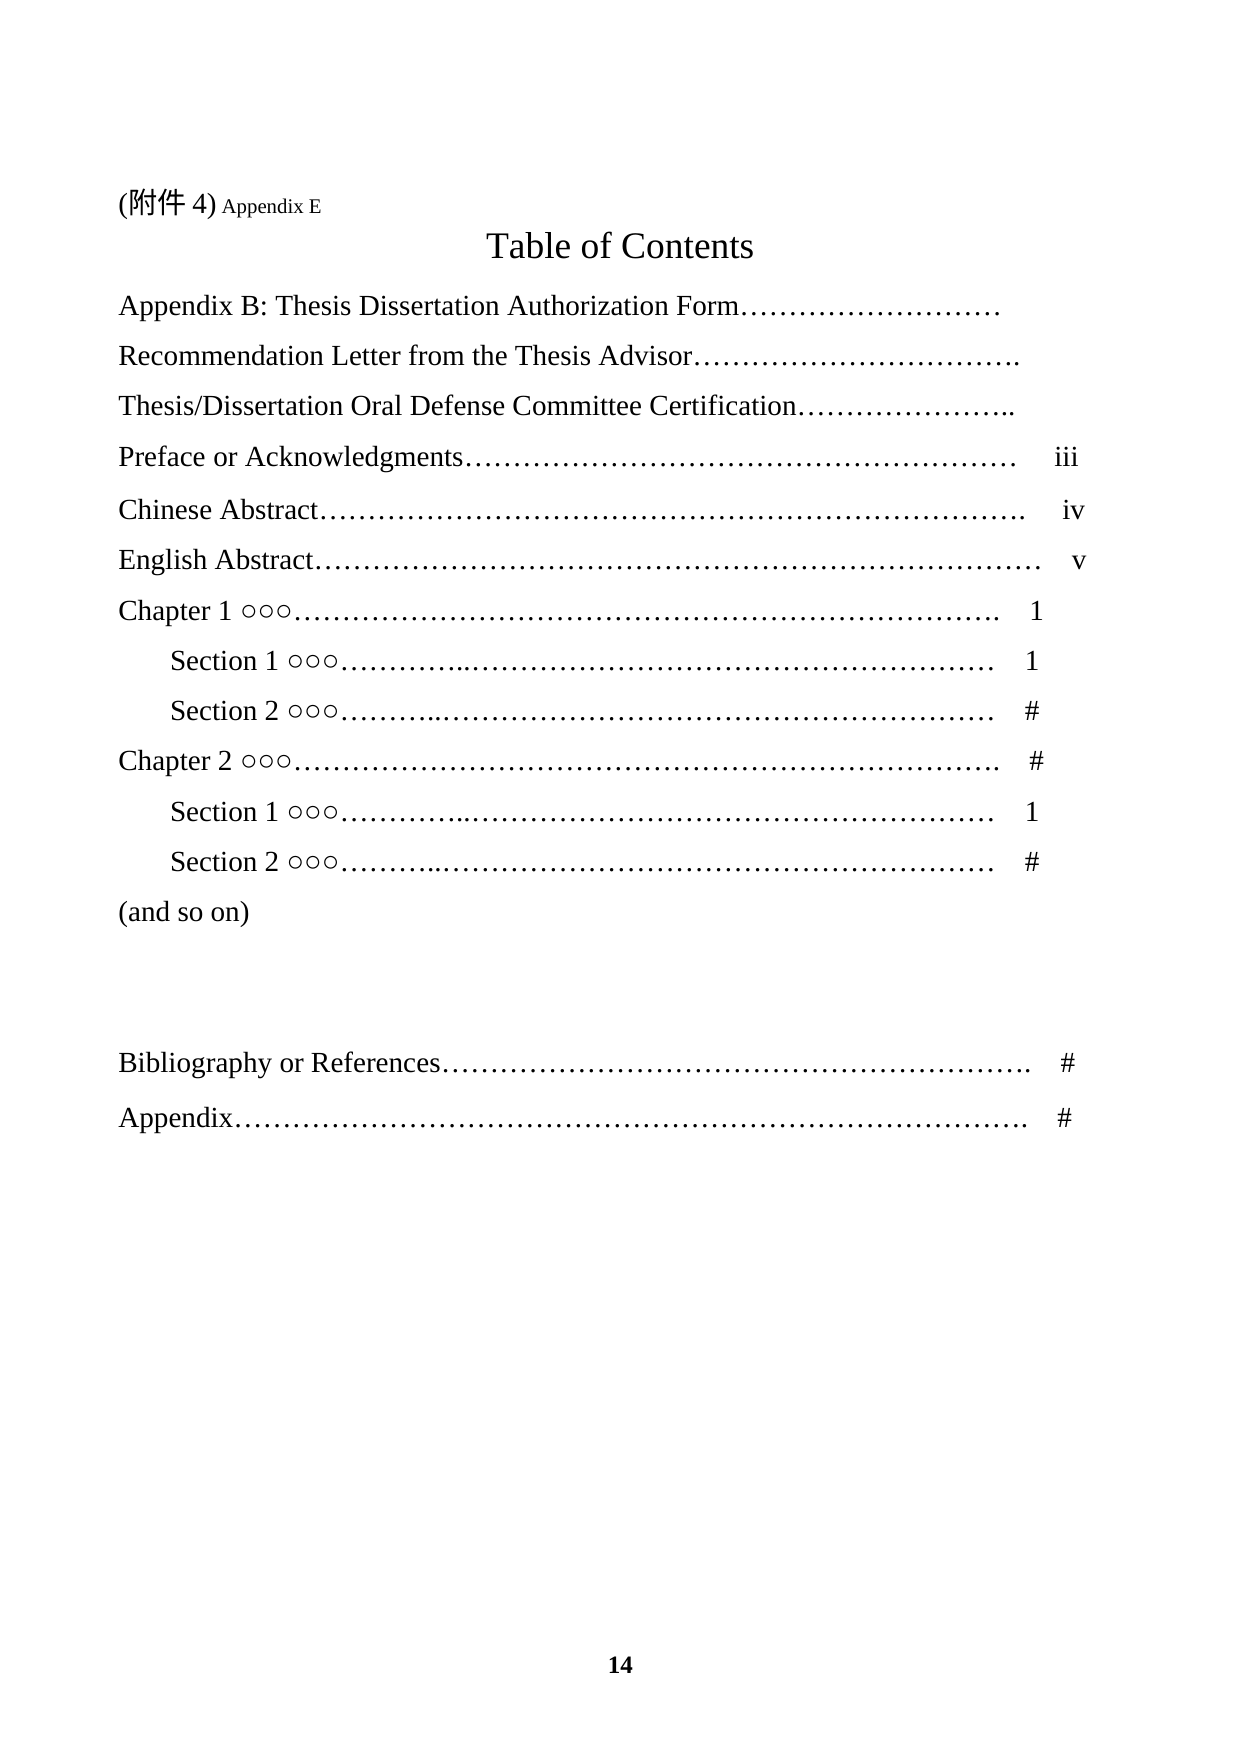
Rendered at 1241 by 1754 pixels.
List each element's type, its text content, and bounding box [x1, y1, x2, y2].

text Table of Contents [118, 223, 1122, 266]
text English Abstract………………………………………………………………… v [118, 542, 1122, 576]
text Section 2 ○○○………..………………………………………………… # [170, 844, 1122, 878]
text Chapter 2 ○○○………………………………………………………………. # [118, 743, 1122, 777]
text Section 1 ○○○…………..……………………………………………… 1 [170, 643, 1122, 676]
text Appendix B: Thesis Dissertation Authorization Form……………………… Recommendation Letter from the Thesis Advisor……………………………. [118, 288, 1122, 372]
text Chinese Abstract………………………………………………………………. iv [118, 492, 1122, 526]
text Section 2 ○○○………..………………………………………………… # [170, 693, 1122, 727]
text (附件4) Appendix E [118, 177, 1122, 223]
text Bibliography or References……………………………………………………. # [118, 1045, 1122, 1079]
text Thesis/Dissertation Oral Defense Committee Certification………………….. [118, 388, 1122, 422]
text Preface or Acknowledgments………………………………………………… iii [118, 439, 1122, 472]
text Section 1 ○○○…………..……………………………………………… 1 [170, 794, 1122, 827]
text Appendix………………………………………………………………………. # [118, 1096, 1122, 1133]
text Chapter 1 ○○○………………………………………………………………. 1 [118, 593, 1122, 626]
text (and so on) [118, 894, 1122, 928]
